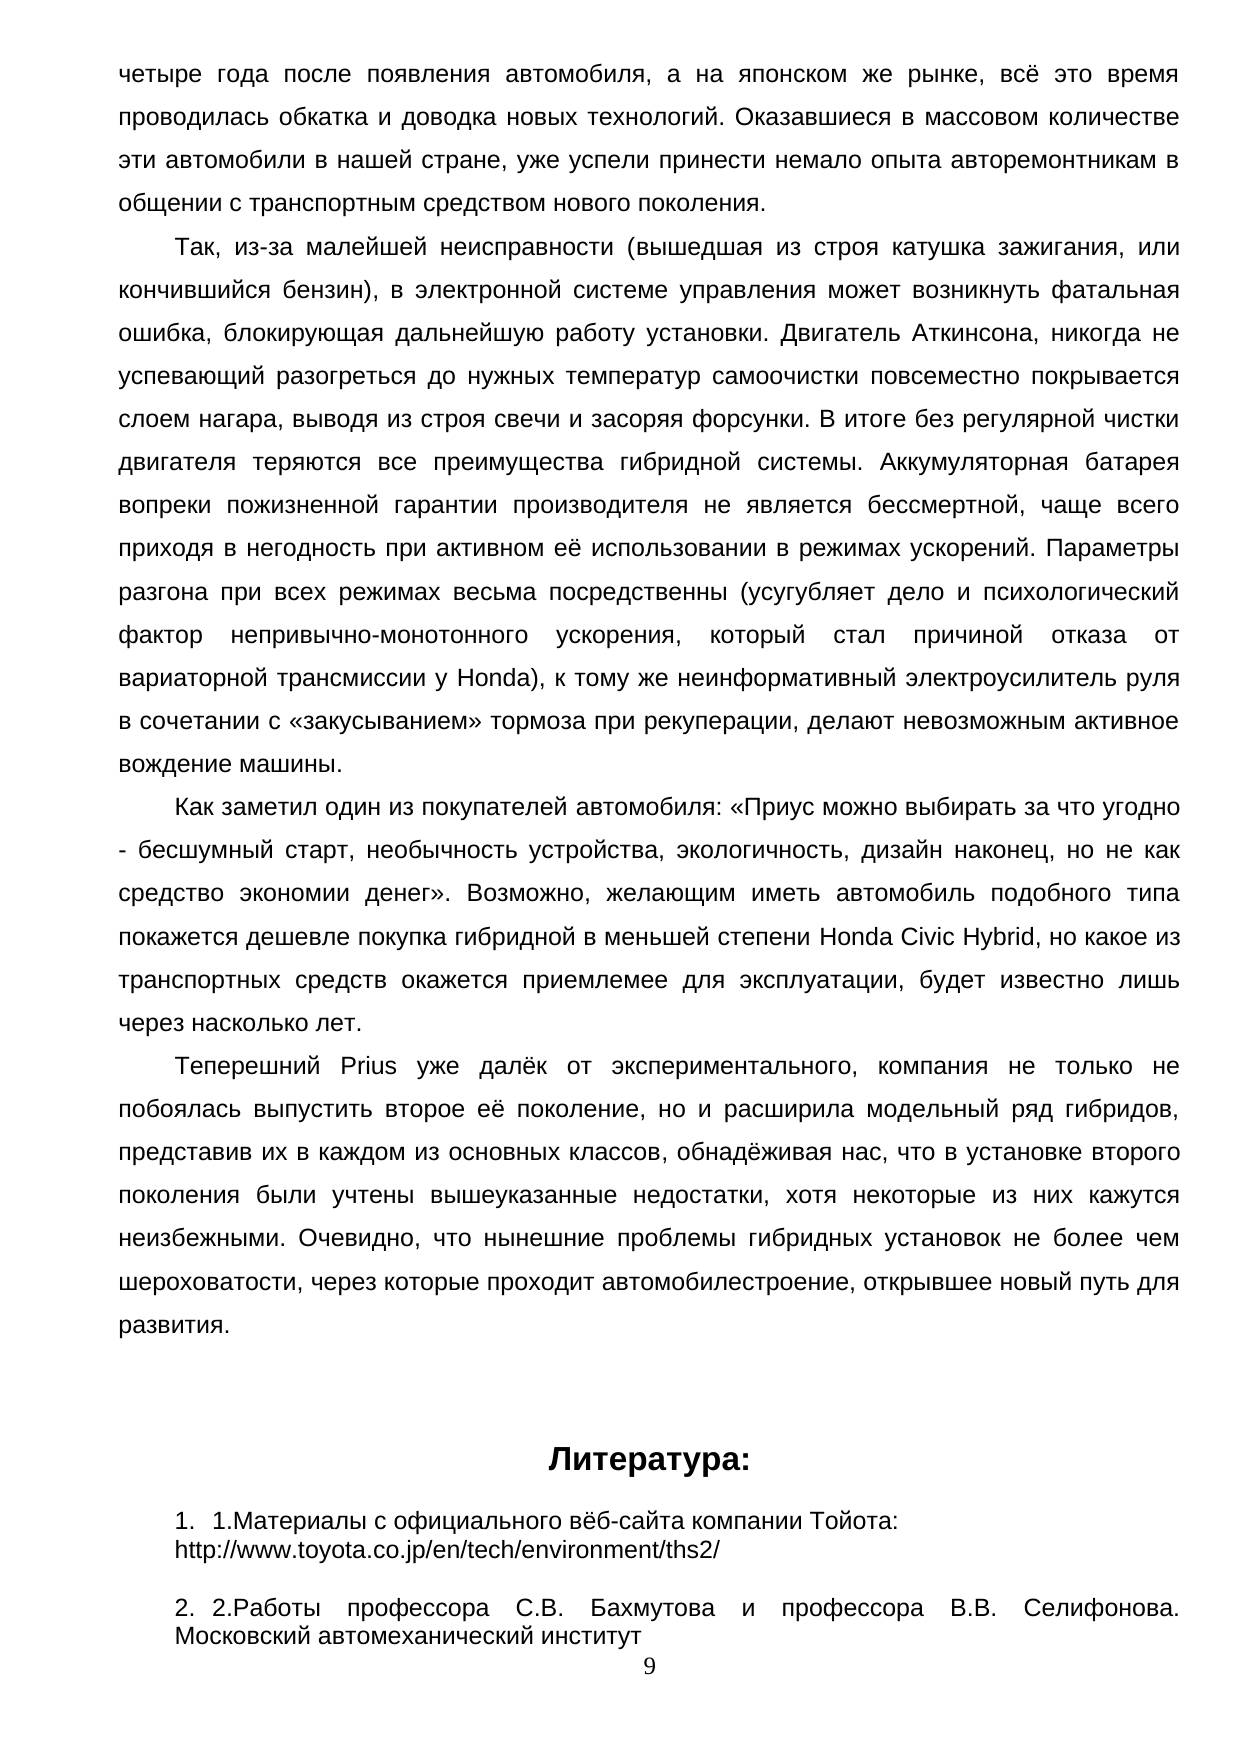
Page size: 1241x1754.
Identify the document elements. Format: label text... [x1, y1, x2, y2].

list 1.Материалы с официального вёб-сайта компании Тойота: [174, 1506, 1181, 1535]
list 2.Работы профессора С.В. Бахмутова и профессора В.В. Селифонова. Московский автомеханический институт [174, 1592, 1181, 1650]
text Литература: [118, 1439, 1181, 1477]
text Как заметил один из покупателей автомобиля: «Приус можно выбирать за что угодно - бесшумный старт, необычность устройства, экологичность, дизайн наконец, но не как средство экономии денег». Возможно, желающим иметь автомобиль подобного типа покажется дешевле покупка гибридной в меньшей степени Honda Civic Hybrid, но какое из транспортных средств окажется приемлемее для эксплуатации, будет известно лишь через насколько лет. [118, 792, 1181, 1037]
text Так, из-за малейшей неисправности (вышедшая из строя катушка зажигания, или кончившийся бензин), в электронной системе управления может возникнуть фатальная ошибка, блокирующая дальнейшую работу установки. Двигатель Аткинсона, никогда не успевающий разогреться до нужных температур самоочистки повсеместно покрывается слоем нагара, выводя из строя свечи и засоряя форсунки. В итоге без регулярной чистки двигателя теряются все преимущества гибридной системы. Аккумуляторная батарея вопреки пожизненной гарантии производителя не является бессмертной, чаще всего приходя в негодность при активном её использовании в режимах ускорений. Параметры разгона при всех режимах весьма посредственны (усугубляет дело и психологический фактор непривычно-монотонного ускорения, который стал причиной отказа от вариаторной трансмиссии у Honda), к тому же неинформативный электроусилитель руля в сочетании с «закусыванием» тормоза при рекуперации, делают невозможным активное вождение машины. [118, 232, 1181, 778]
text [118, 59, 1181, 217]
text Теперешний Prius уже далёк от экспериментального, компания не только не побоялась выпустить второе её поколение, но и расширила модельный ряд гибридов, представив их в каждом из основных классов, обнадёживая нас, что в установке второго поколения были учтены вышеуказанные недостатки, хотя некоторые из них кажутся неизбежными. Очевидно, что нынешние проблемы гибридных установок не более чем шероховатости, через которые проходит автомобилестроение, открывшее новый путь для развития. [118, 1051, 1181, 1338]
text http://www.toyota.co.jp/en/tech/environment/ths2/ [174, 1535, 1181, 1564]
